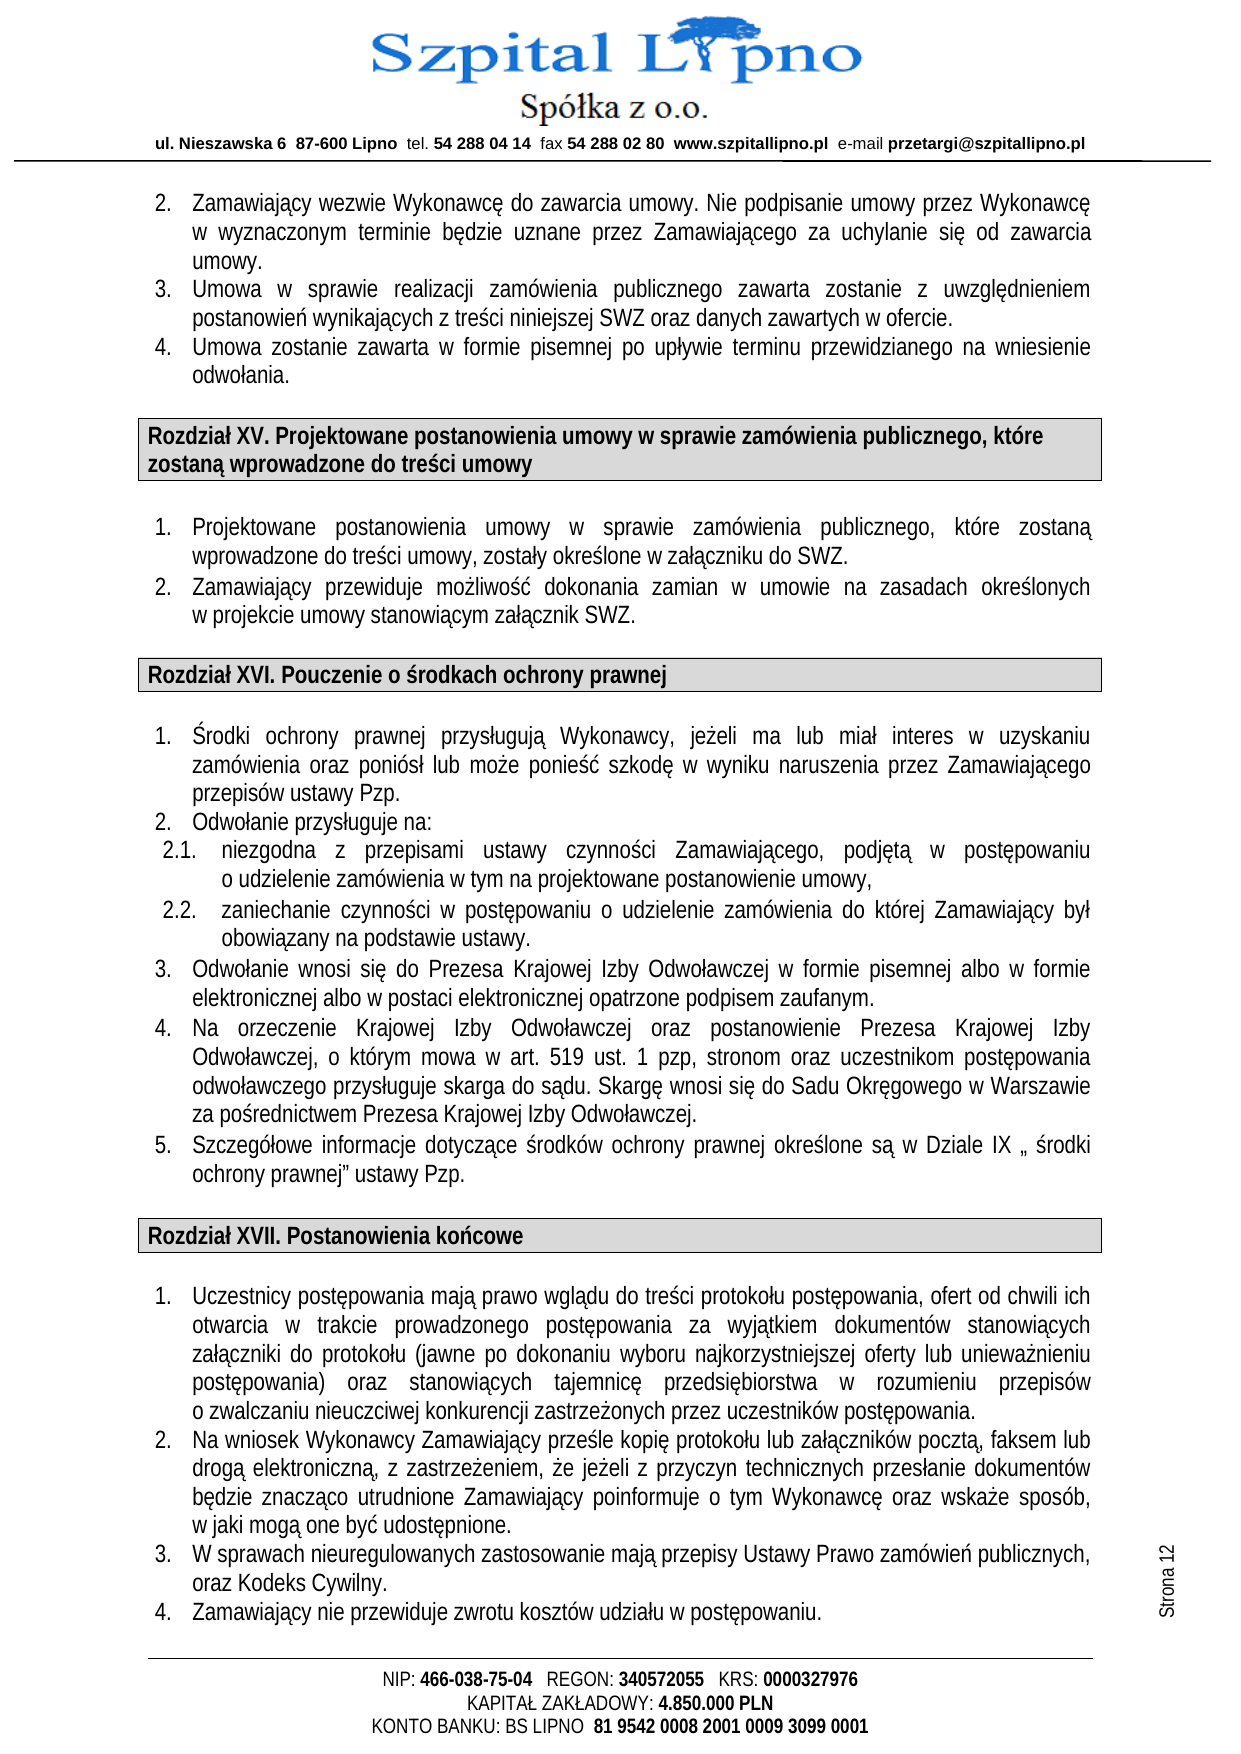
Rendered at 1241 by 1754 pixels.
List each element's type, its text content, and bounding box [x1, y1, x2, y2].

list Środki ochrony prawnej przysługują Wykonawcy, jeżeli ma lub miał interes w uzyskaniu zamówienia oraz poniósł lub może ponieść szkodę w wyniku naruszenia przez Zamawiającego przepisów ustawy Pzp. [154, 721, 1093, 807]
list Uczestnicy postępowania mają prawo wglądu do treści protokołu postępowania, ofert od chwili ich otwarcia w trakcie prowadzonego postępowania za wyjątkiem dokumentów stanowiących załączniki do protokołu (jawne po dokonaniu wyboru najkorzystniejszej oferty lub unieważnieniu postępowania) oraz stanowiących tajemnicę przedsiębiorstwa w rozumieniu przepisów o zwalczaniu nieuczciwej konkurencji zastrzeżonych przez uczestników postępowania. [154, 1281, 1093, 1424]
list Zamawiający wezwie Wykonawcę do zawarcia umowy. Nie podpisanie umowy przez Wykonawcę w wyznaczonym terminie będzie uznane przez Zamawiającego za uchylanie się od zawarcia umowy. [154, 188, 1093, 274]
text Rozdział XVII. Postanowienia końcowe [139, 1219, 1101, 1252]
list Umowa w sprawie realizacji zamówienia publicznego zawarta zostanie z uwzględnieniem postanowień wynikających z treści niniejszej SWZ oraz danych zawartych w ofercie. [154, 274, 1093, 332]
list Umowa zostanie zawarta w formie pisemnej po upływie terminu przewidzianego na wniesienie odwołania. [154, 332, 1093, 389]
list Na wniosek Wykonawcy Zamawiający prześle kopię protokołu lub załączników pocztą, faksem lub drogą elektroniczną, z zastrzeżeniem, że jeżeli z przyczyn technicznych przesłanie dokumentów będzie znacząco utrudnione Zamawiający poinformuje o tym Wykonawcę oraz wskaże sposób, w jaki mogą one być udostępnione. [154, 1424, 1093, 1539]
list Zamawiający nie przewiduje zwrotu kosztów udziału w postępowaniu. [154, 1596, 1093, 1625]
text Rozdział XV. Projektowane postanowienia umowy w sprawie zamówienia publicznego, które zostaną wprowadzone do treści umowy [139, 419, 1101, 480]
list W sprawach nieuregulowanych zastosowanie mają przepisy Ustawy Prawo zamówień publicznych, oraz Kodeks Cywilny. [154, 1539, 1093, 1596]
list Projektowane postanowienia umowy w sprawie zamówienia publicznego, które zostaną wprowadzone do treści umowy, zostały określone w załączniku do SWZ. [154, 512, 1093, 569]
list niezgodna z przepisami ustawy czynności Zamawiającego, podjętą w postępowaniu o udzielenie zamówienia w tym na projektowane postanowienie umowy, [162, 836, 1093, 893]
text Rozdział XVI. Pouczenie o środkach ochrony prawnej [139, 659, 1101, 691]
picture [261, 3, 943, 126]
list zaniechanie czynności w postępowaniu o udzielenie zamówienia do której Zamawiający był obowiązany na podstawie ustawy. [162, 895, 1093, 952]
list Odwołanie wnosi się do Prezesa Krajowej Izby Odwoławczej w formie pisemnej albo w formie elektronicznej albo w postaci elektronicznej opatrzone podpisem zaufanym. [154, 954, 1093, 1011]
list Zamawiający przewiduje możliwość dokonania zamian w umowie na zasadach określonych w projekcie umowy stanowiącym załącznik SWZ. [154, 571, 1093, 629]
list Odwołanie przysługuje na: [154, 807, 1093, 836]
list Na orzeczenie Krajowej Izby Odwoławczej oraz postanowienie Prezesa Krajowej Izby Odwoławczej, o którym mowa w art. 519 ust. 1 pzp, stronom oraz uczestnikom postępowania odwoławczego przysługuje skarga do sądu. Skargę wnosi się do Sadu Okręgowego w Warszawie za pośrednictwem Prezesa Krajowej Izby Odwoławczej. [154, 1013, 1093, 1128]
list Szczegółowe informacje dotyczące środków ochrony prawnej określone są w Dziale IX „ środki ochrony prawnej” ustawy Pzp. [154, 1130, 1093, 1187]
